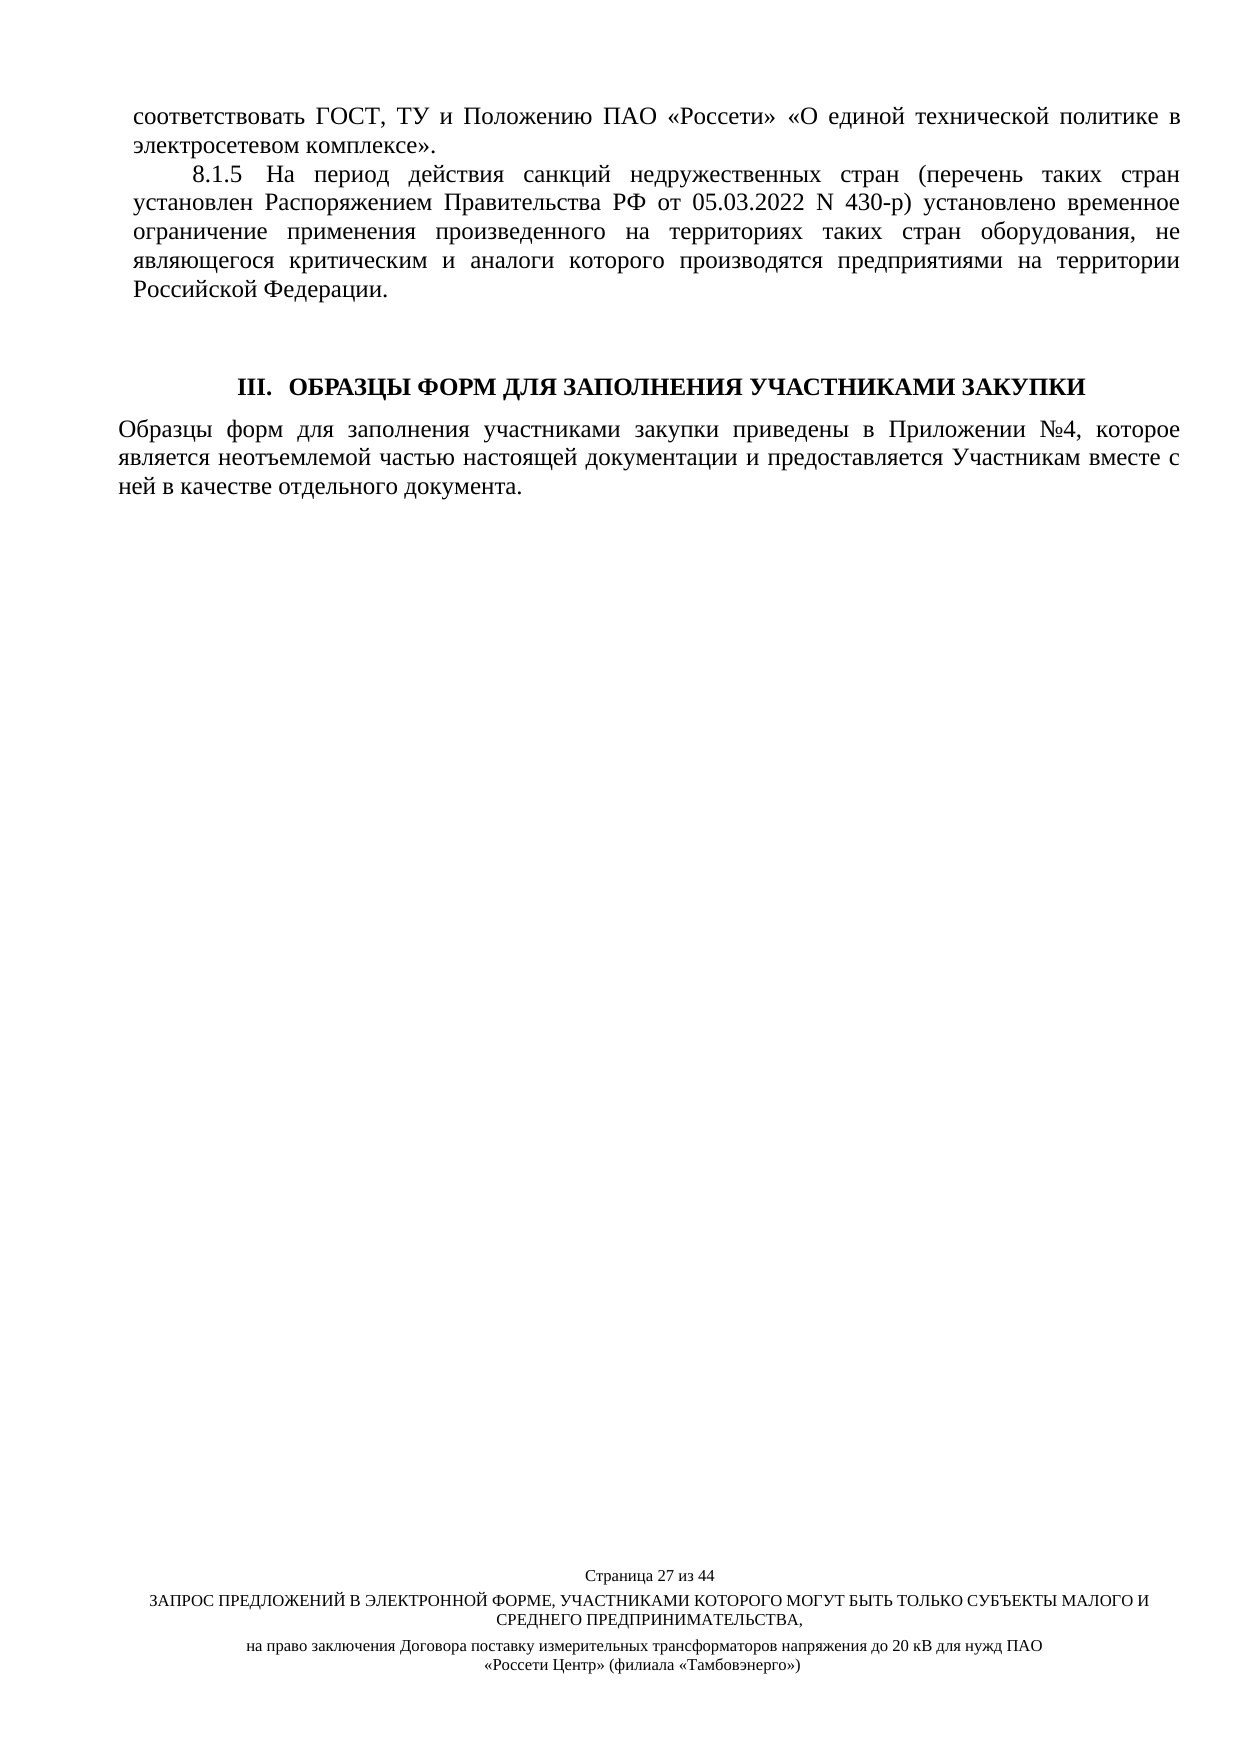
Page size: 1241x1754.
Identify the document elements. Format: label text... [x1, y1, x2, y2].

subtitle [133, 101, 1181, 159]
subtitle На период действия санкций недружественных стран (перечень таких стран установлен Распоряжением Правительства РФ от 05.03.2022 N 430-р) установлено временное ограничение применения произведенного на территориях таких стран оборудования, не являющегося критическим и аналоги которого производятся предприятиями на территории Российской Федерации. [133, 159, 1181, 302]
subtitle Образцы форм для заполнения участниками закупки приведены в Приложении №4, которое является неотъемлемой частью настоящей документации и предоставляется Участникам вместе с ней в качестве отдельного документа. [118, 414, 1181, 500]
subtitle ОБРАЗЦЫ ФОРМ ДЛЯ ЗАПОЛНЕНИЯ УЧАСТНИКАМИ ЗАКУПКИ [118, 372, 1181, 401]
